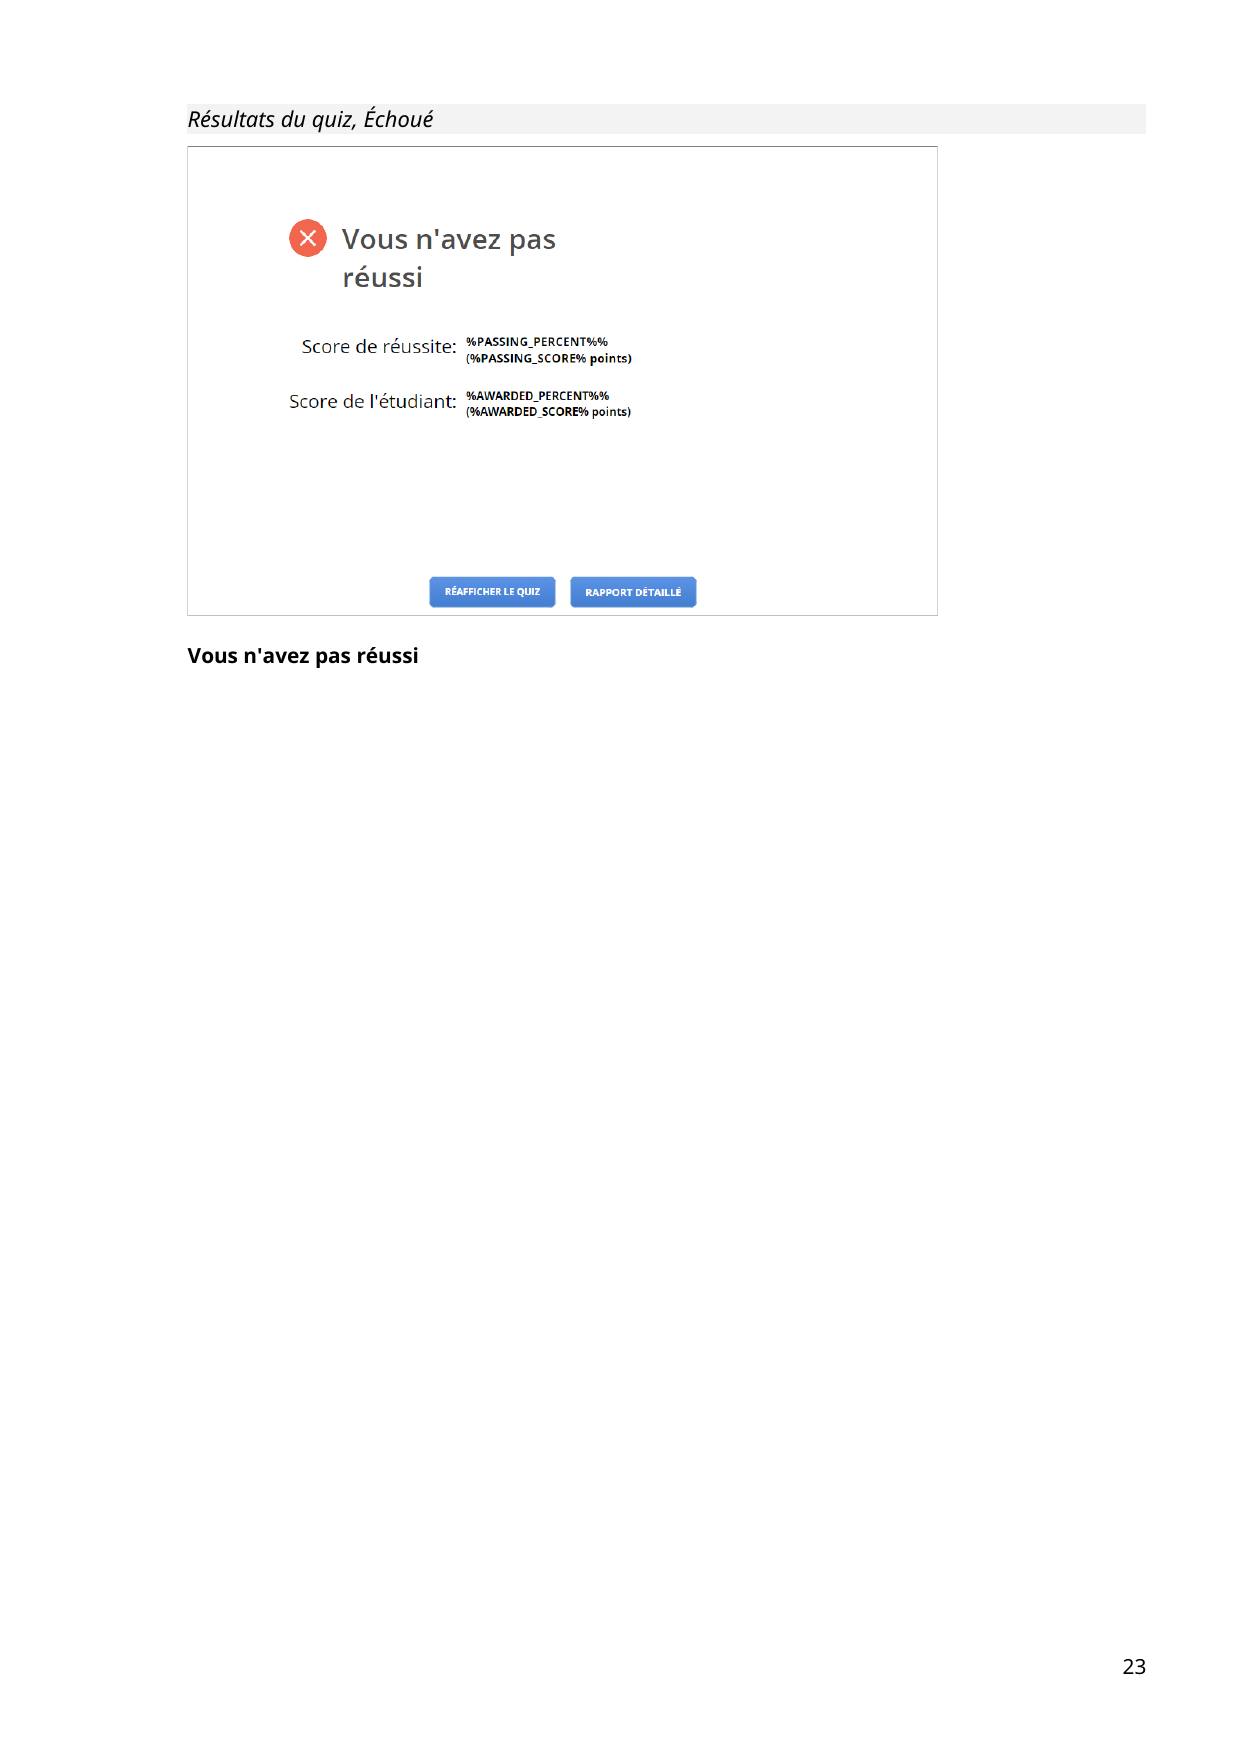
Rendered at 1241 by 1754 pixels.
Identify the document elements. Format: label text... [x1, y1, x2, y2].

picture [187, 146, 938, 616]
subtitle Résultats du quiz, Échoué [187, 104, 1146, 134]
text Vous n'avez pas réussi [187, 641, 1146, 669]
